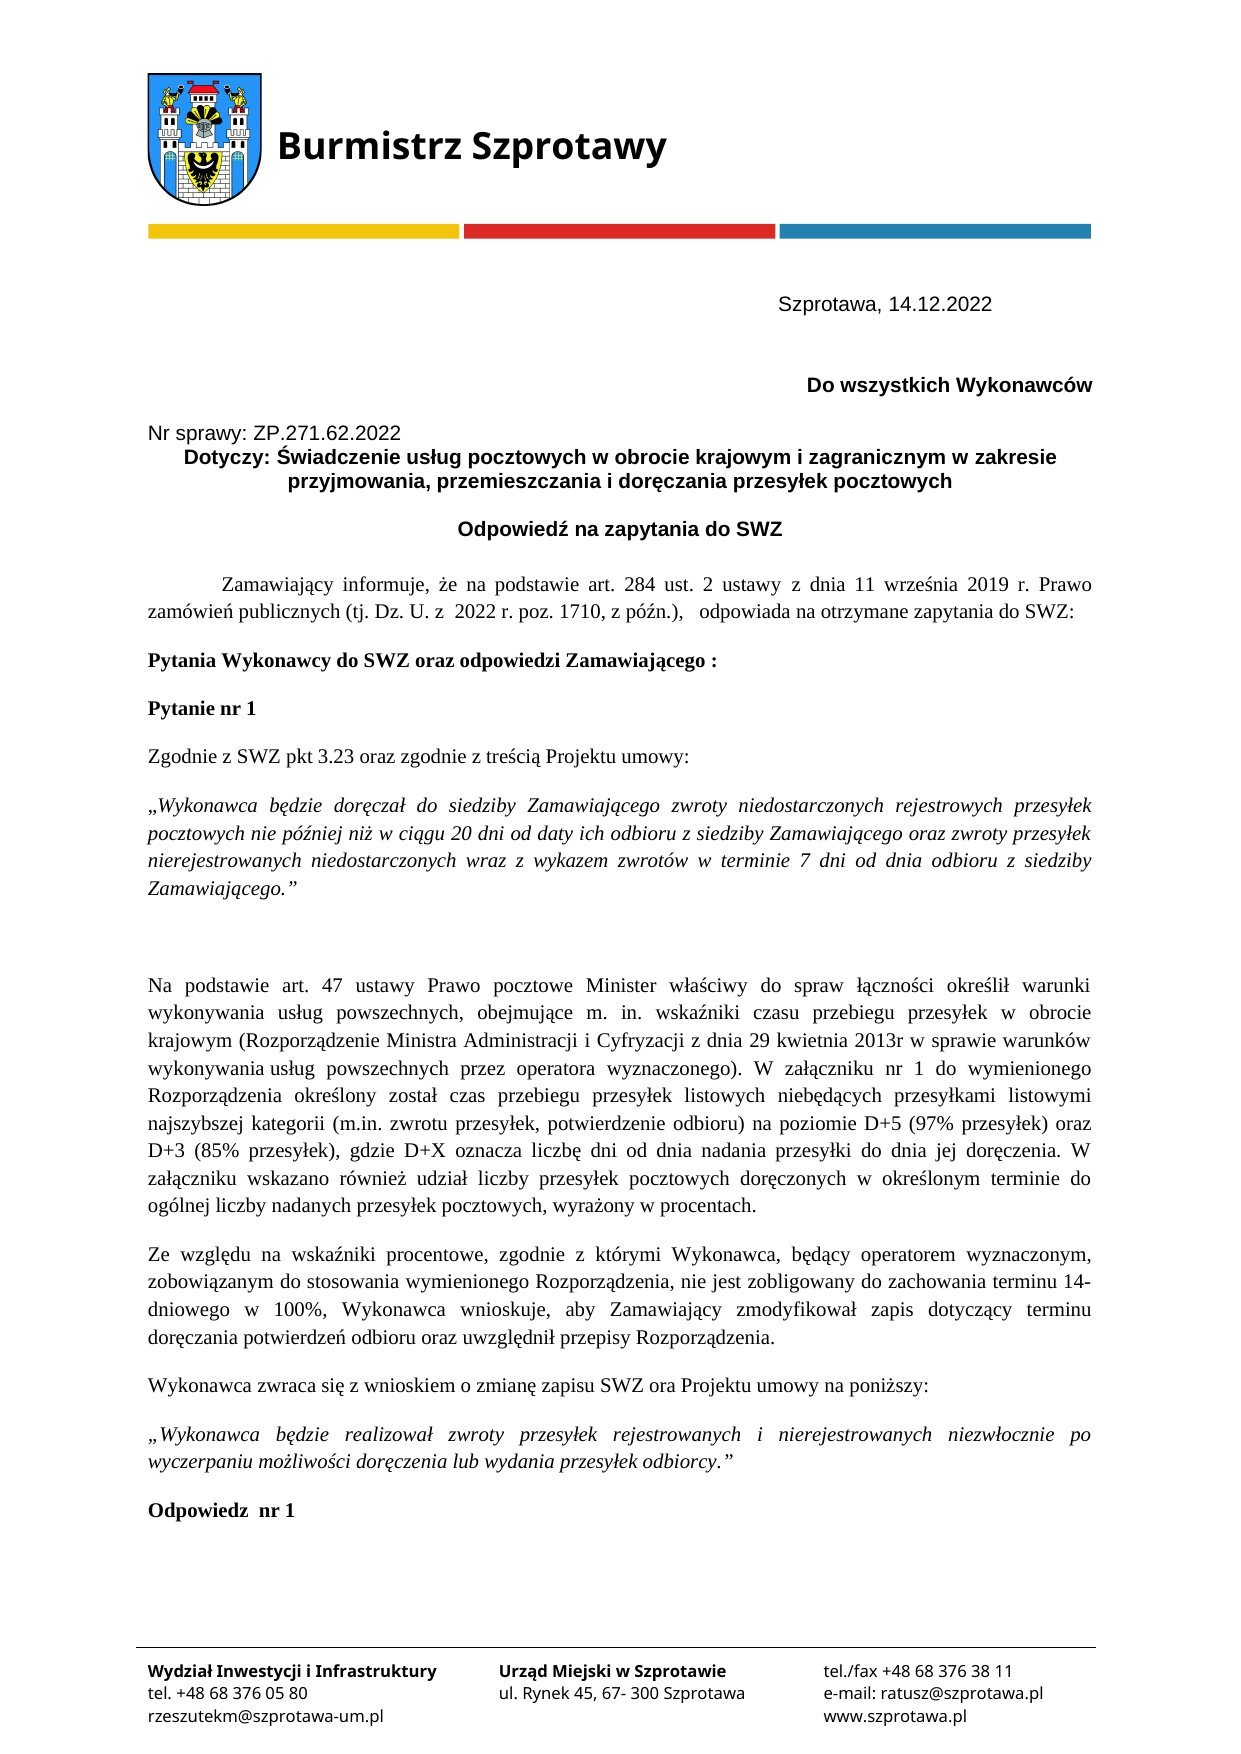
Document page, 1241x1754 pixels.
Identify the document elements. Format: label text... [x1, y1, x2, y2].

text Zamawiający informuje, że na podstawie art. 284 ust. 2 ustawy z dnia 11 września 2019 r. Prawo zamówień publicznych (tj. Dz. U. z 2022 r. poz. 1710, z późn.), odpowiada na otrzymane zapytania do SWZ: [148, 572, 1092, 623]
text Pytania Wykonawcy do SWZ oraz odpowiedzi Zamawiającego : [148, 648, 1092, 672]
text Ze względu na wskaźniki procentowe, zgodnie z którymi Wykonawca, będący operatorem wyznaczonym, zobowiązanym do stosowania wymienionego Rozporządzenia, nie jest zobligowany do zachowania terminu 14-dniowego w 100%, Wykonawca wnioskuje, aby Zamawiający zmodyfikował zapis dotyczący terminu doręczania potwierdzeń odbioru oraz uwzględnił przepisy Rozporządzenia. [148, 1242, 1092, 1349]
picture [147, 73, 262, 206]
text Szprotawa, <el:data>14.12.2022</el:data><el:kod_kreskowy></el:kod_kreskowy> [664, 291, 1092, 315]
text Zgodnie z SWZ pkt 3.23 oraz zgodnie z treścią Projektu umowy: [148, 744, 1092, 768]
text Wykonawca zwraca się z wnioskiem o zmianę zapisu SWZ ora Projektu umowy na poniższy: [148, 1373, 1092, 1397]
text Do wszystkich Wykonawców [148, 373, 1092, 397]
text Odpowiedz nr 1 [148, 1498, 1092, 1522]
text Na podstawie art. 47 ustawy Prawo pocztowe Minister właściwy do spraw łączności określił warunki wykonywania usług powszechnych, obejmujące m. in. wskaźniki czasu przebiegu przesyłek w obrocie krajowym (Rozporządzenie Ministra Administracji i Cyfryzacji z dnia 29 kwietnia 2013r w sprawie warunków wykonywania usług powszechnych przez operatora wyznaczonego). W załączniku nr 1 do wymienionego Rozporządzenia określony został czas przebiegu przesyłek listowych niebędących przesyłkami listowymi najszybszej kategorii (m.in. zwrotu przesyłek, potwierdzenie odbioru) na poziomie D+5 (97% przesyłek) oraz D+3 (85% przesyłek), gdzie D+X oznacza liczbę dni od dnia nadania przesyłki do dnia jej doręczenia. W załączniku wskazano również udział liczby przesyłek pocztowych doręczonych w określonym terminie do ogólnej liczby nadanych przesyłek pocztowych, wyrażony w procentach. [148, 973, 1092, 1217]
text Odpowiedź na zapytania do SWZ [148, 517, 1092, 541]
text „Wykonawca będzie doręczał do siedziby Zamawiającego zwroty niedostarczonych rejestrowych przesyłek pocztowych nie później niż w ciągu 20 dni od daty ich odbioru z siedziby Zamawiającego oraz zwroty przesyłek nierejestrowanych niedostarczonych wraz z wykazem zwrotów w terminie 7 dni od dnia odbioru z siedziby Zamawiającego.” [148, 793, 1092, 900]
text Dotyczy: Świadczenie usług pocztowych w obrocie krajowym i zagranicznym w zakresie przyjmowania, przemieszczania i doręczania przesyłek pocztowych [148, 445, 1092, 493]
text Nr sprawy: <el:nr_sprawy>ZP.271.62.2022 [148, 421, 1092, 445]
text „Wykonawca będzie realizował zwroty przesyłek rejestrowanych i nierejestrowanych niezwłocznie po wyczerpaniu możliwości doręczenia lub wydania przesyłek odbiorcy.” [148, 1422, 1092, 1473]
text Pytanie nr 1 [148, 696, 1092, 720]
